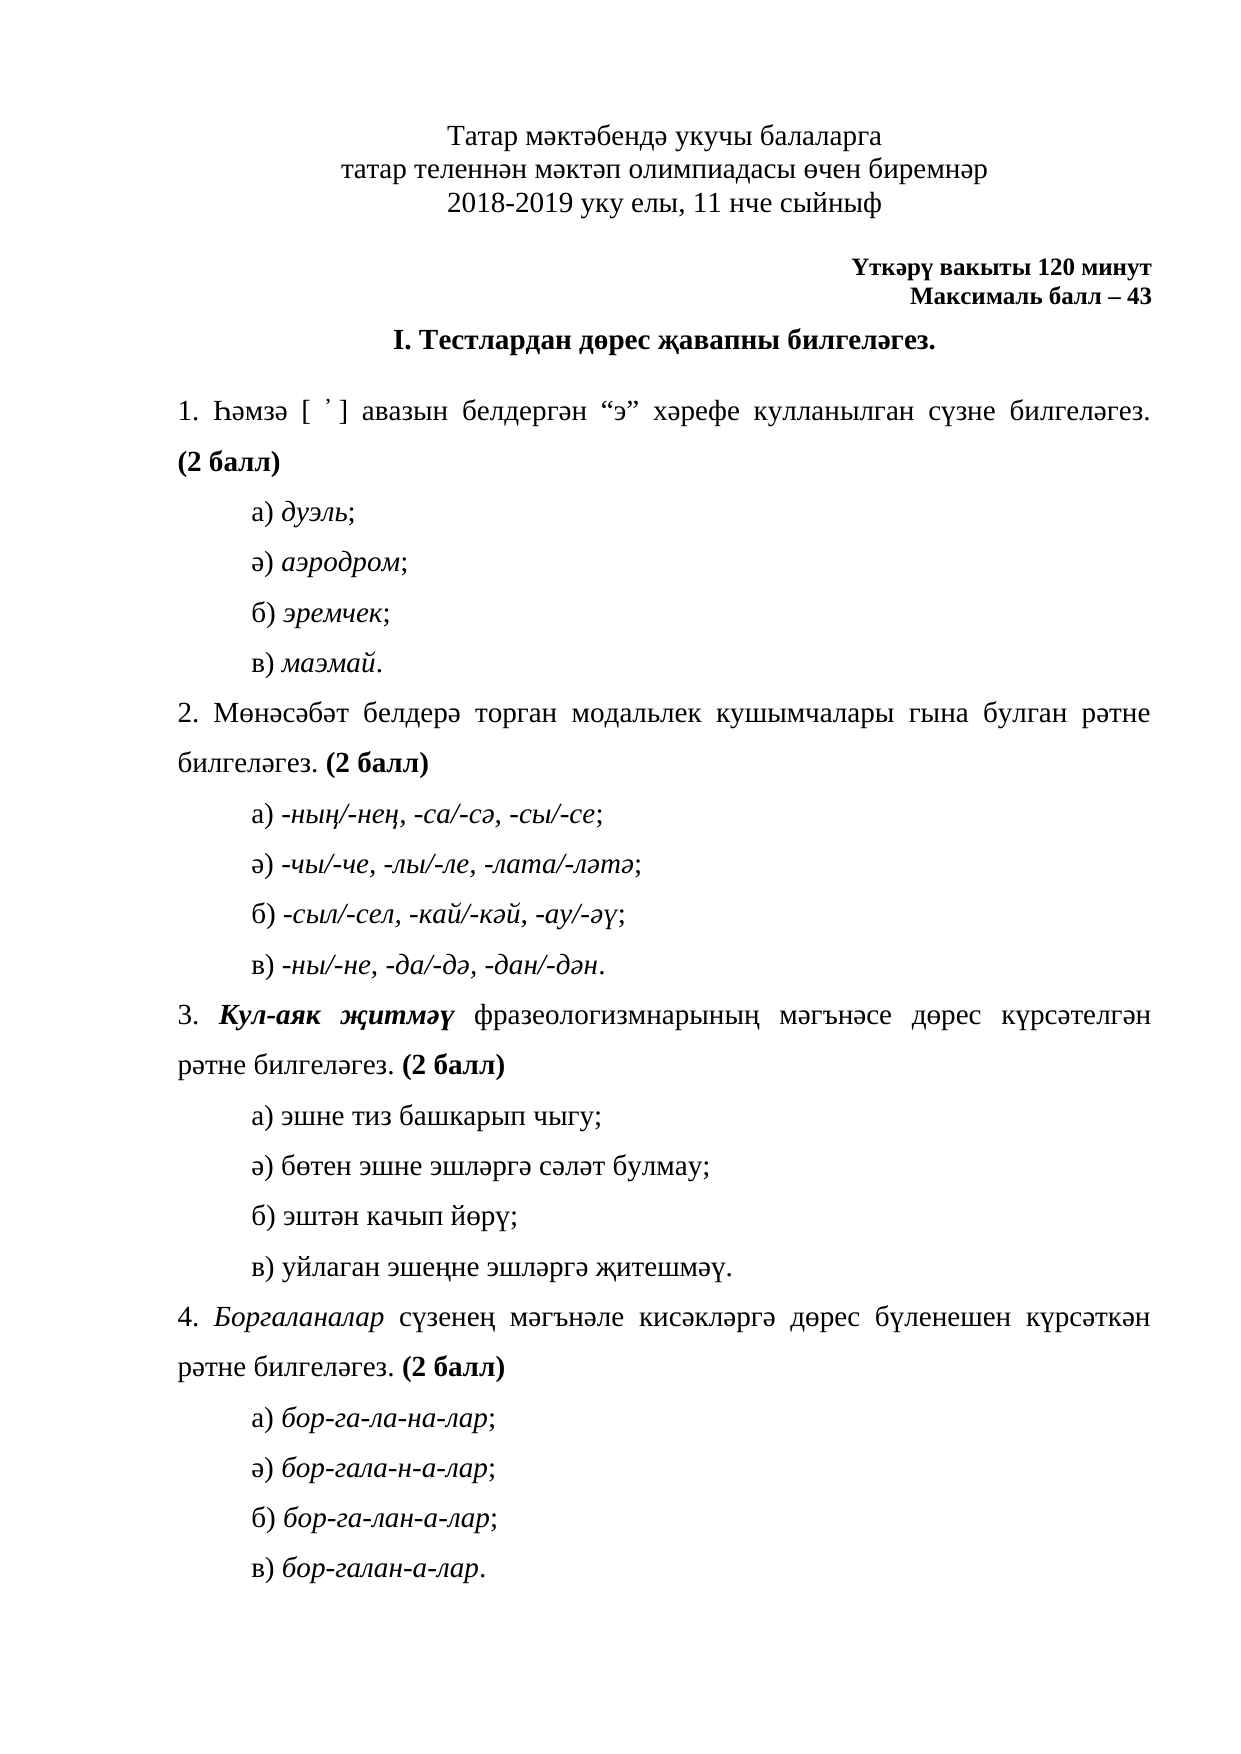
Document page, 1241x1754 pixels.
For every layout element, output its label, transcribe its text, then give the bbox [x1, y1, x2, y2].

text в) маэмай. [177, 645, 1152, 678]
text в) -ны/-не, -да/-дә, -дан/-дән. [177, 947, 1152, 980]
text а) эшне тиз башкарып чыгу; [177, 1098, 1152, 1131]
text ә) аэродром; [177, 544, 1152, 578]
text Максималь балл – 43 [177, 281, 1152, 310]
text 3. Кул-аяк җитмәү фразеологизмнарының мәгънәсе дөрес күрсәтелгән рәтне билгеләгез. (2 балл) [177, 997, 1152, 1081]
text в) бор-галан-а-лар. [177, 1551, 1152, 1584]
text 4. Боргаланалар сүзенең мәгънәле кисәкләргә дөрес бүленешен күрсәткән рәтне билгеләгез. (2 балл) [177, 1299, 1152, 1383]
text б) эштән качып йөрү; [177, 1198, 1152, 1232]
text в) уйлаган эшеңне эшләргә җитешмәү. [177, 1249, 1152, 1282]
text ә) бөтен эшне эшләргә сәләт булмау; [177, 1148, 1152, 1182]
text б) бор-га-лан-а-лар; [177, 1500, 1152, 1534]
text б) эремчек; [177, 595, 1152, 628]
text а) бор-га-ла-на-лар; [177, 1400, 1152, 1433]
text 2. Мөнәсәбәт белдерә торган модальлек кушымчалары гына булган рәтне билгеләгез. (2 балл) [177, 695, 1152, 779]
text I. Тестлардан дөрес җавапны билгеләгез. [177, 322, 1152, 356]
text Татар мәктәбендә укучы балаларга [177, 118, 1152, 152]
text Үткәрү вакыты 120 минут [177, 252, 1152, 281]
text 1. Һәмзә [ ̓ ] авазын белдергән “э” хәрефе кулланылган сүзне билгеләгез. (2 балл) [177, 393, 1152, 477]
text а) дуэль; [177, 494, 1152, 528]
text 2018-2019 уку елы, 11 нче сыйныф [177, 185, 1152, 219]
text б) -сыл/-сел, -кай/-кәй, -ау/-әү; [177, 897, 1152, 930]
text татар теленнән мәктәп олимпиадасы өчен биремнәр [177, 152, 1152, 185]
text ә) -чы/-че, -лы/-ле, -лата/-ләтә; [177, 846, 1152, 880]
text а) -ның/-нең, -са/-сә, -сы/-се; [177, 796, 1152, 829]
text ә) бор-гала-н-а-лар; [177, 1450, 1152, 1483]
